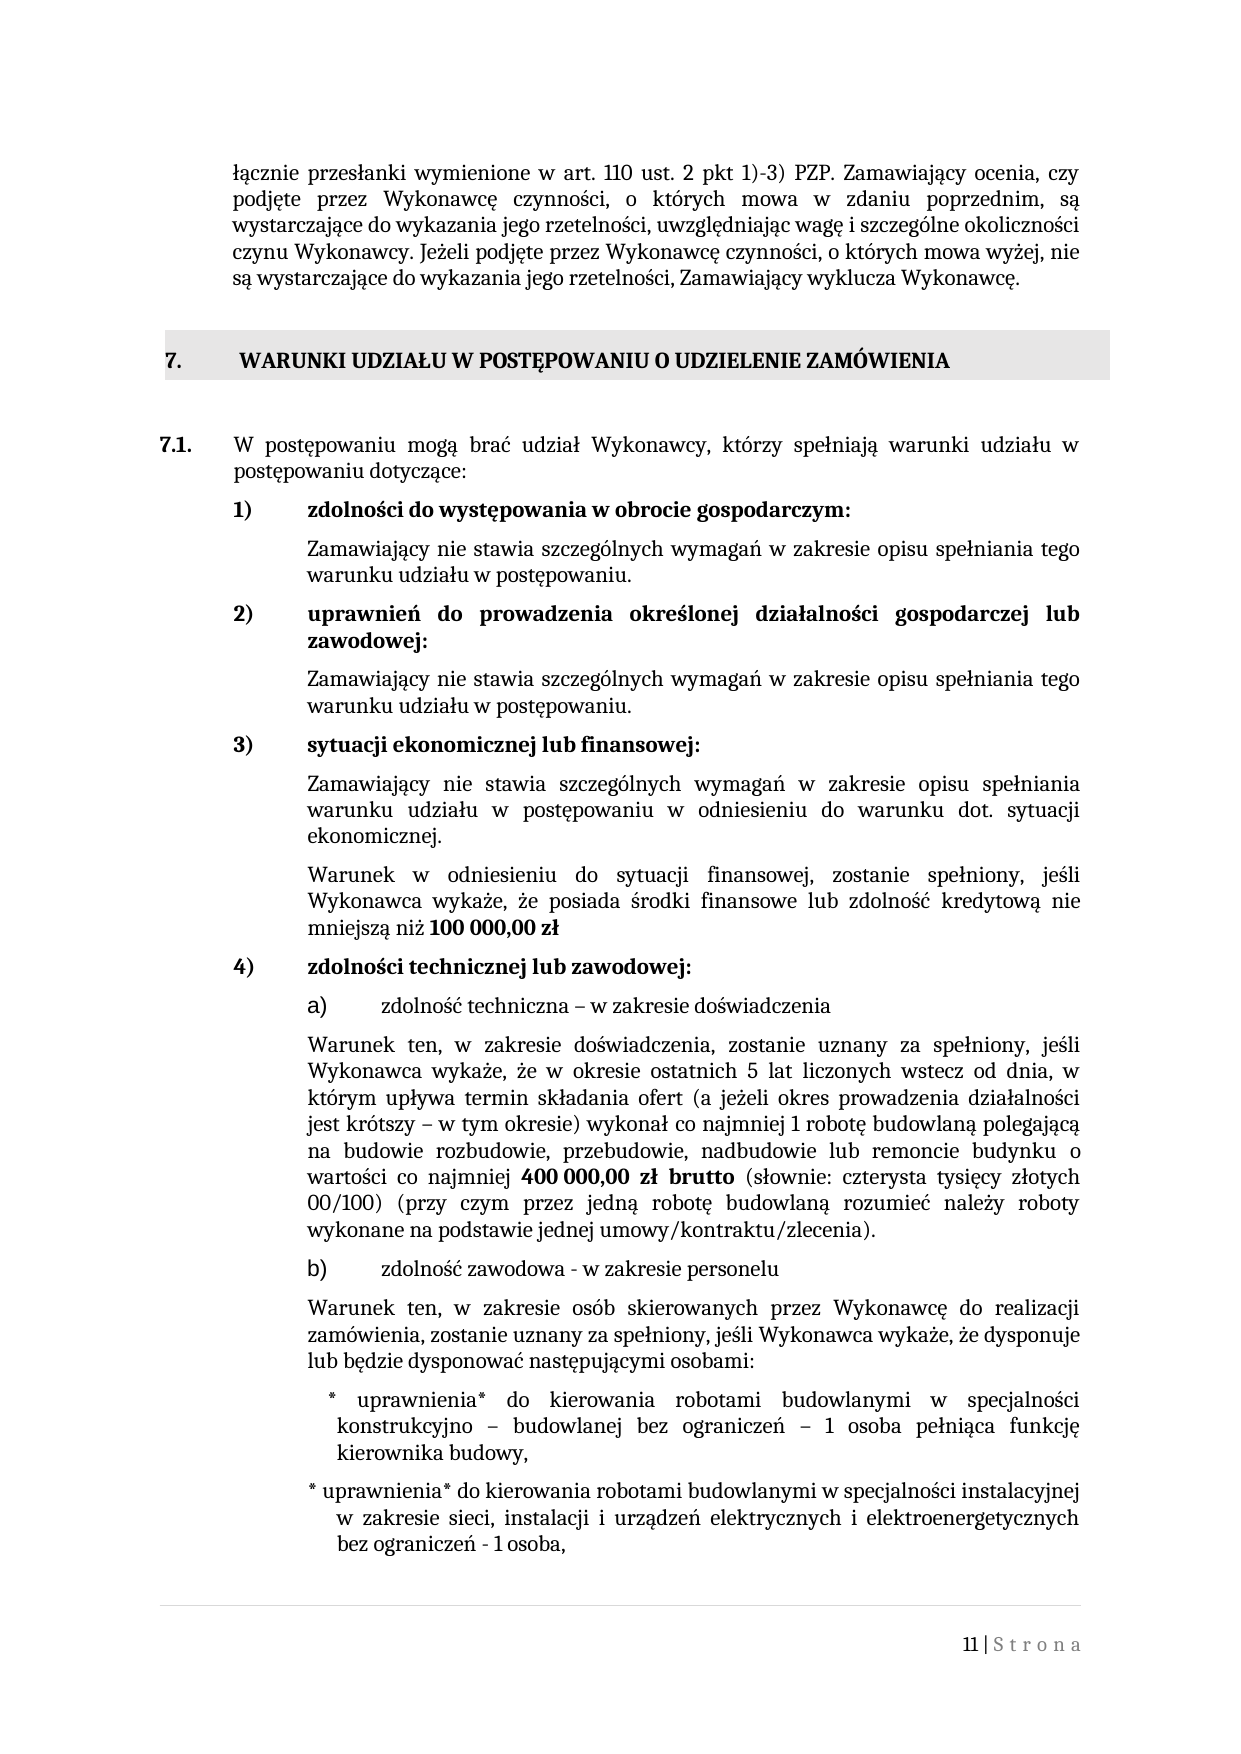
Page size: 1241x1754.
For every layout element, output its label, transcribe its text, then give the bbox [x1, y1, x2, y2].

text Warunek ten, w zakresie doświadczenia, zostanie uznany za spełniony, jeśli Wykonawca wykaże, że w okresie ostatnich 5 lat liczonych wstecz od dnia, w którym upływa termin składania ofert (a jeżeli okres prowadzenia działalności jest krótszy – w tym okresie) wykonał co najmniej 1 robotę budowlaną polegającą na budowie rozbudowie, przebudowie, nadbudowie lub remoncie budynku o wartości co najmniej 400 000,00 zł brutto (słownie: czterysta tysięcy złotych 00/100) (przy czym przez jedną robotę budowlaną rozumieć należy roboty wykonane na podstawie jednej umowy/kontraktu/zlecenia). [307, 1032, 1081, 1243]
text 4) zdolności technicznej lub zawodowej: [233, 953, 1081, 980]
text * uprawnienia* do kierowania robotami budowlanymi w specjalności konstrukcyjno – budowlanej bez ograniczeń – 1 osoba pełniąca funkcję kierownika budowy, [307, 1387, 1081, 1466]
list uprawnień do prowadzenia określonej działalności gospodarczej lub zawodowej: [233, 601, 1081, 654]
list zdolność techniczna – w zakresie doświadczenia [307, 992, 1081, 1019]
text 3) sytuacji ekonomicznej lub finansowej: [233, 731, 1081, 758]
list zdolności do występowania w obrocie gospodarczym: [233, 497, 1081, 523]
text Warunek ten, w zakresie osób skierowanych przez Wykonawcę do realizacji zamówienia, zostanie uznany za spełniony, jeśli Wykonawca wykaże, że dysponuje lub będzie dysponować następującymi osobami: [307, 1295, 1081, 1374]
table_header 7. WARUNKI UDZIAŁU W POSTĘPOWANIU O UDZIELENIE ZAMÓWIENIA [165, 330, 1110, 380]
text Warunek w odniesieniu do sytuacji finansowej, zostanie spełniony, jeśli Wykonawca wykaże, że posiada środki finansowe lub zdolność kredytową nie mniejszą niż 100 000,00 zł [307, 862, 1081, 941]
list zdolność zawodowa - w zakresie personelu [307, 1255, 1081, 1282]
text * uprawnienia* do kierowania robotami budowlanymi w specjalności instalacyjnej w zakresie sieci, instalacji i urządzeń elektrycznych i elektroenergetycznych bez ograniczeń - 1 osoba, [307, 1478, 1081, 1557]
text Zamawiający nie stawia szczególnych wymagań w zakresie opisu spełniania tego warunku udziału w postępowaniu. [307, 666, 1081, 719]
text Zamawiający nie stawia szczególnych wymagań w zakresie opisu spełniania tego warunku udziału w postępowaniu. [307, 536, 1081, 588]
text 7.1. W postępowaniu mogą brać udział Wykonawcy, którzy spełniają warunki udziału w postępowaniu dotyczące: [159, 432, 1081, 484]
text Zamawiający nie stawia szczególnych wymagań w zakresie opisu spełniania warunku udziału w postępowaniu w odniesieniu do warunku dot. sytuacji ekonomicznej. [307, 770, 1081, 849]
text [159, 159, 1081, 291]
